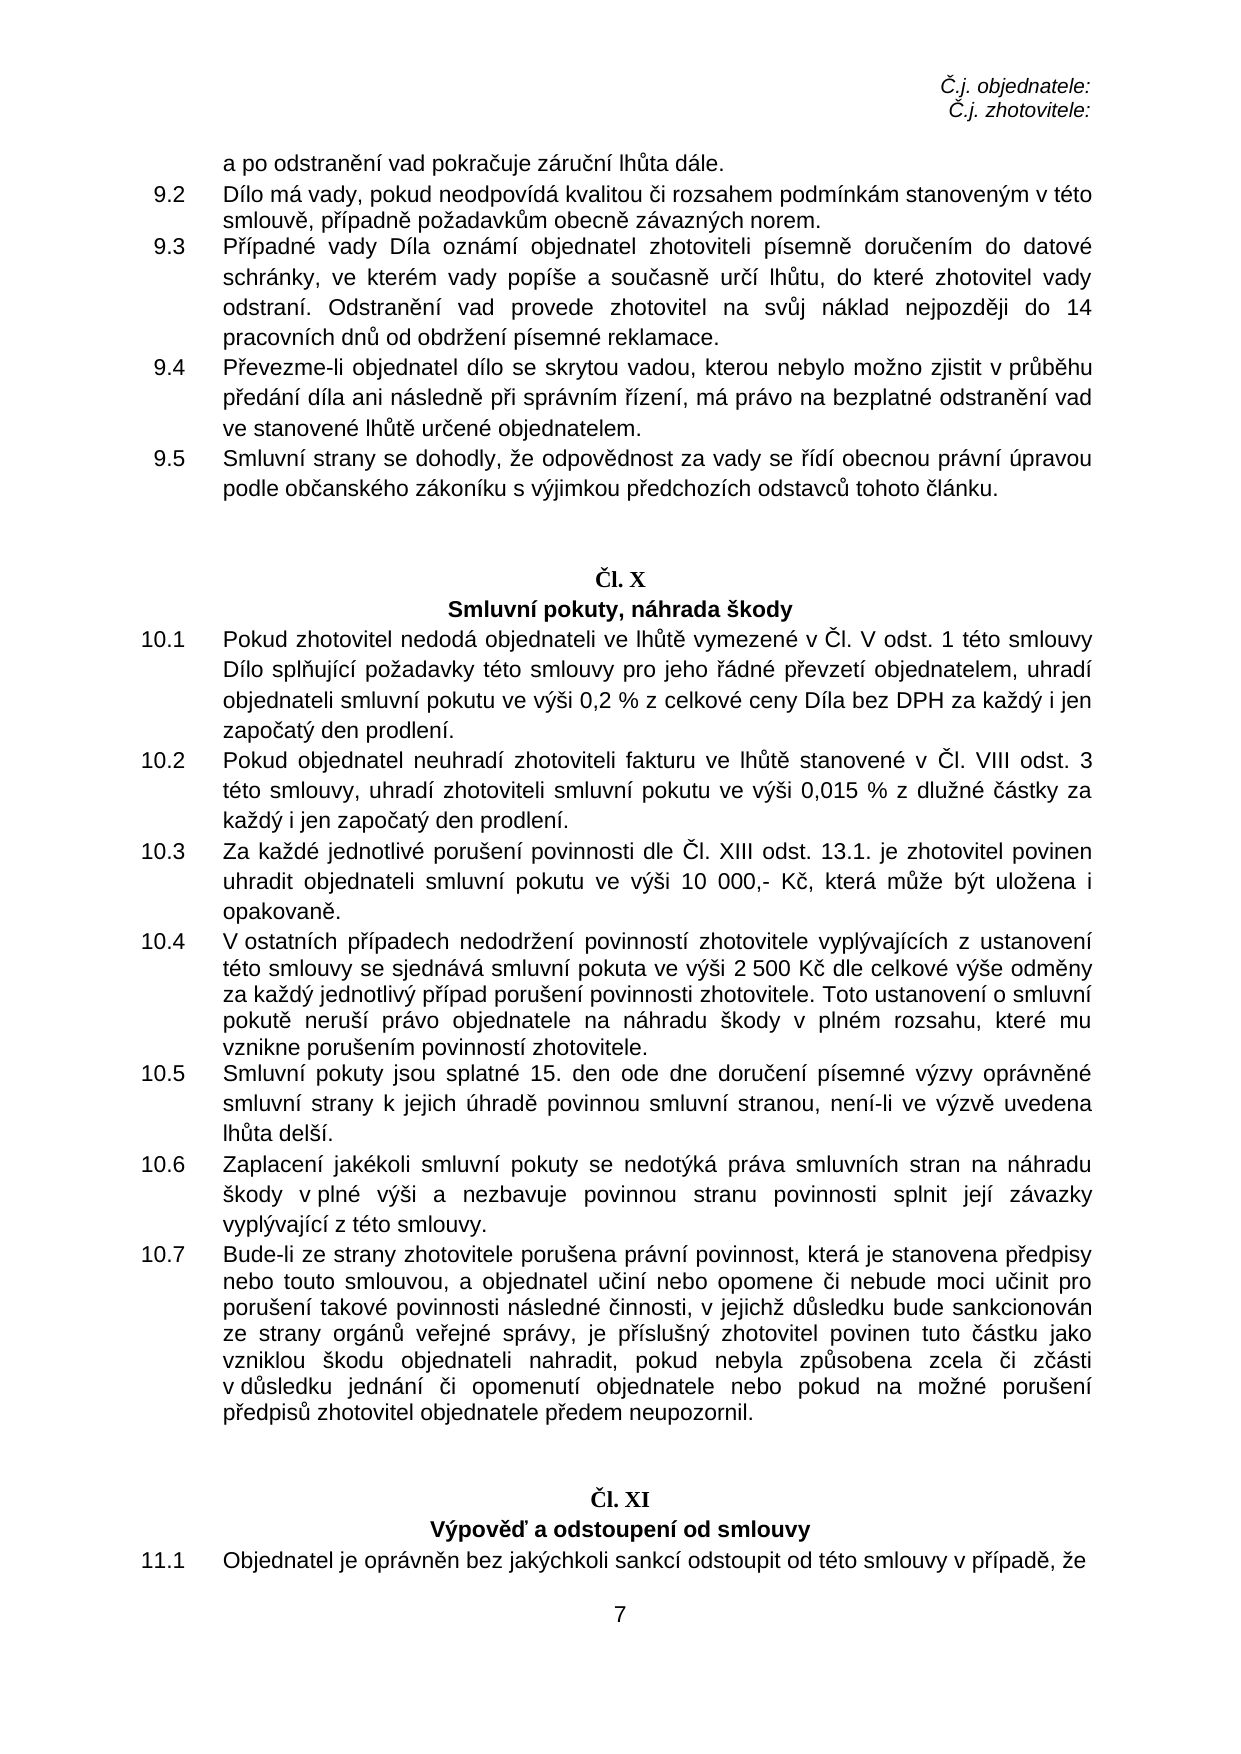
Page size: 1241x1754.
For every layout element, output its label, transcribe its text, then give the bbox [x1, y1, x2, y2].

list Smluvní pokuty jsou splatné 15. den ode dne doručení písemné výzvy oprávněné smluvní strany k jejich úhradě povinnou smluvní stranou, není-li ve výzvě uvedena lhůta delší. [185, 1060, 1093, 1147]
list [185, 150, 1093, 177]
list Dílo má vady, pokud neodpovídá kvalitou či rozsahem podmínkám stanoveným v této smlouvě, případně požadavkům obecně závazných norem. [185, 181, 1093, 233]
list Za každé jednotlivé porušení povinnosti dle Čl. XII odst. 1. je zhotovitel povinen uhradit objednateli smluvní pokutu ve výši 10 000,- Kč, která může být uložena i opakovaně. [185, 838, 1093, 924]
list Smluvní strany se dohodly, že odpovědnost za vady se řídí obecnou právní úpravou podle občanského zákoníku s výjimkou předchozích odstavců tohoto článku. [185, 445, 1093, 501]
list Případné vady Díla oznámí objednatel zhotoviteli písemně doručením do datové schránky, ve kterém vady popíše a současně určí lhůtu, do které zhotovitel vady odstraní. Odstranění vad provede zhotovitel na svůj náklad nejpozději do 14 pracovních dnů od obdržení písemné reklamace. [185, 233, 1093, 350]
list Výpověď a odstoupení od smlouvy [148, 1486, 1093, 1543]
list Bude-li ze strany zhotovitele porušena právní povinnost, která je stanovena předpisy nebo touto smlouvou, a objednatel učiní nebo opomene či nebude moci učinit pro porušení takové povinnosti následné činnosti, v jejichž důsledku bude sankcionován ze strany orgánů veřejné správy, je příslušný zhotovitel povinen tuto částku jako vzniklou škodu objednateli nahradit, pokud nebyla způsobena zcela či zčásti v důsledku jednání či opomenutí objednatele nebo pokud na možné porušení předpisů zhotovitel objednatele předem neupozornil. [185, 1241, 1093, 1426]
list V ostatních případech nedodržení povinností zhotovitele vyplývajících z ustanovení této smlouvy se sjednává smluvní pokuta ve výši 2 500 Kč dle celkové výše odměny za každý jednotlivý případ porušení povinnosti zhotovitele. Toto ustanovení o smluvní pokutě neruší právo objednatele na náhradu škody v plném rozsahu, které mu vznikne porušením povinností zhotovitele. [185, 928, 1093, 1060]
list Pokud zhotovitel nedodá objednateli ve lhůtě vymezené v Čl. V odst. 1 této smlouvy Dílo splňující požadavky této smlouvy pro jeho řádné převzetí objednatelem, uhradí objednateli smluvní pokutu ve výši 0,2 % z celkové ceny Díla bez DPH za každý i jen započatý den prodlení. [185, 626, 1093, 743]
list Převezme-li objednatel dílo se skrytou vadou, kterou nebylo možno zjistit v průběhu předání díla ani následně při správním řízení, má právo na bezplatné odstranění vad ve stanovené lhůtě určené objednatelem. [185, 354, 1093, 441]
list Pokud objednatel neuhradí zhotoviteli fakturu ve lhůtě stanovené v Čl. VIII odst. 3 této smlouvy, uhradí zhotoviteli smluvní pokutu ve výši 0,015 % z dlužné částky za každý i jen započatý den prodlení. [185, 747, 1093, 834]
list Objednatel je oprávněn bez jakýchkoli sankcí odstoupit od této smlouvy v případě, že [185, 1547, 1093, 1573]
list Zaplacení jakékoli smluvní pokuty se nedotýká práva smluvních stran na náhradu škody v plné výši a nezbavuje povinnou stranu povinnosti splnit její závazky vyplývající z této smlouvy. [185, 1151, 1093, 1237]
list Smluvní pokuty, náhrada škody [148, 566, 1093, 622]
